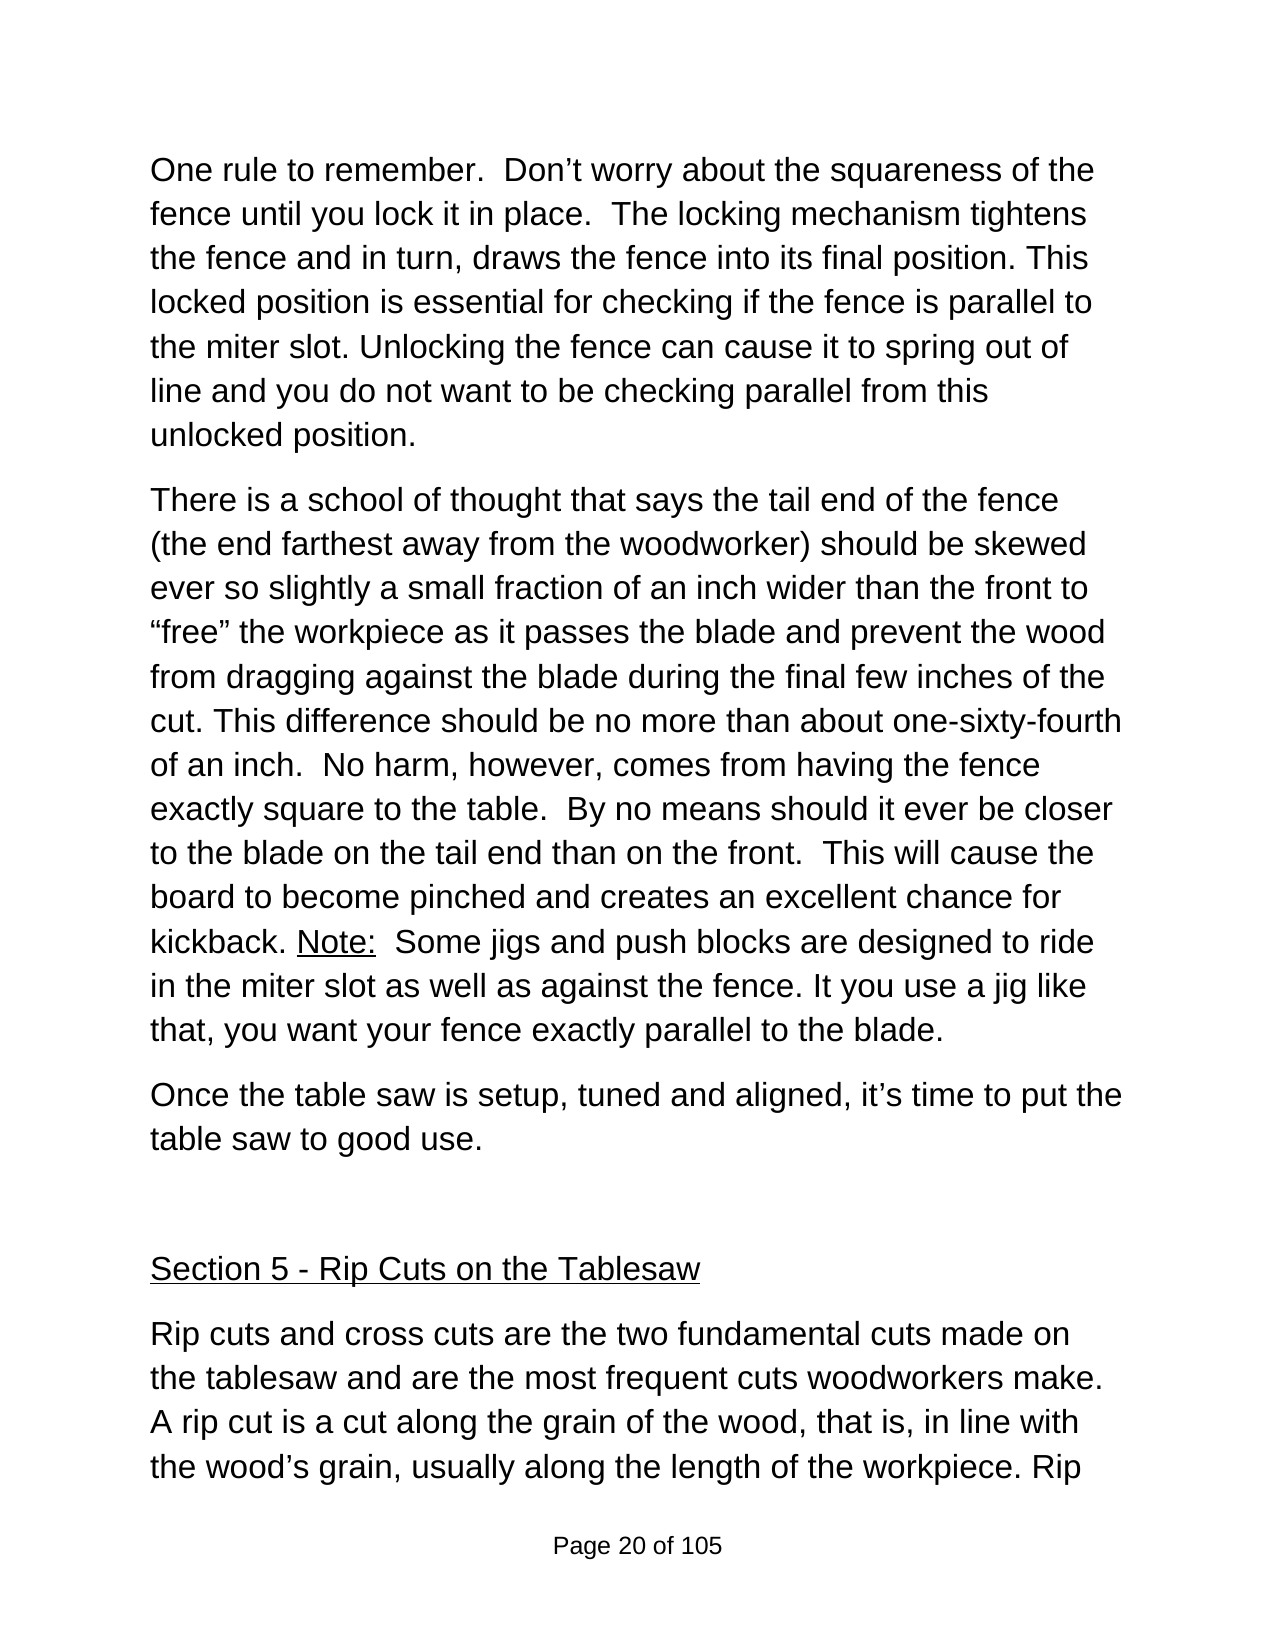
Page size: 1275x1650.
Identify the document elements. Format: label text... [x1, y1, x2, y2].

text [150, 1314, 1125, 1485]
text Section 5 - Rip Cuts on the Tablesaw [150, 1249, 1125, 1288]
text Once the table saw is setup, tuned and aligned, it’s time to put the table saw to good use. [150, 1075, 1125, 1158]
text There is a school of thought that says the tail end of the fence (the end farthest away from the woodworker) should be skewed ever so slightly a small fraction of an inch wider than the front to “free” the workpiece as it passes the blade and prevent the wood from dragging against the blade during the final few inches of the cut. This difference should be no more than about one-sixty-fourth of an inch. No harm, however, comes from having the fence exactly square to the table. By no means should it ever be closer to the blade on the tail end than on the front. This will cause the board to become pinched and creates an excellent chance for kickback. Note: Some jigs and push blocks are designed to ride in the miter slot as well as against the fence. It you use a jig like that, you want your fence exactly parallel to the blade. [150, 480, 1125, 1048]
text One rule to remember. Don’t worry about the squareness of the fence until you lock it in place. The locking mechanism tightens the fence and in turn, draws the fence into its final position. This locked position is essential for checking if the fence is parallel to the miter slot. Unlocking the fence can cause it to spring out of line and you do not want to be checking parallel from this unlocked position. [150, 150, 1125, 453]
